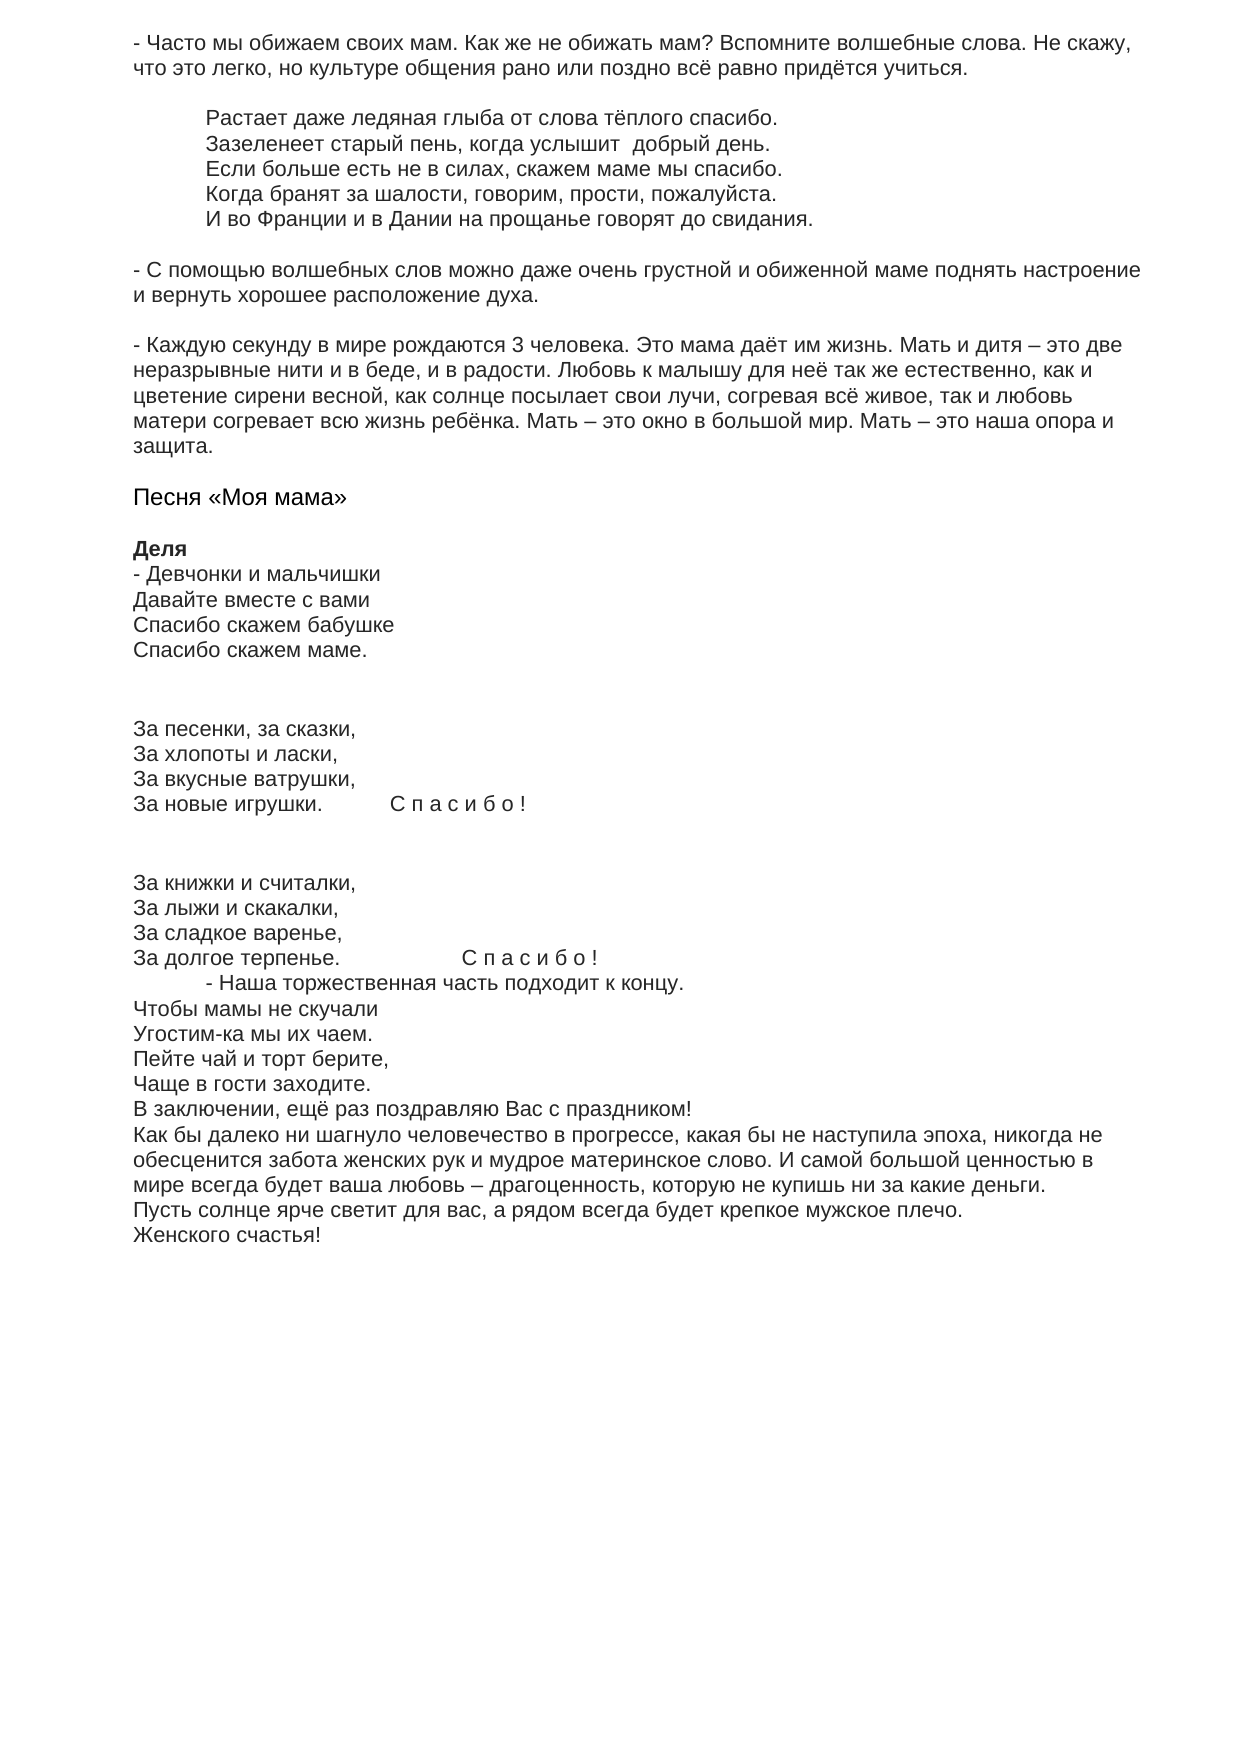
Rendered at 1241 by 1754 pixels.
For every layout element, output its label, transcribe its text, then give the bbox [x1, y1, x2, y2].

text - С помощью волшебных слов можно даже очень грустной и обиженной маме поднять настроение и вернуть хорошее расположение духа. [133, 256, 1152, 307]
text Песня «Моя мама» [133, 483, 1152, 536]
text Когда бранят за шалости, говорим, прости, пожалуйста. [133, 181, 1152, 206]
text И во Франции и в Дании на прощанье говорят до свидания. [133, 206, 1152, 231]
text За книжки и считалки, [133, 869, 1152, 895]
text За песенки, за сказки, [133, 715, 1152, 741]
text За вкусные ватрушки, [133, 766, 1152, 791]
text Спасибо скажем бабушке [133, 612, 1152, 637]
text За лыжи и скакалки, [133, 895, 1152, 920]
text Давайте вместе с вами [133, 587, 1152, 612]
text Чаще в гости заходите. [133, 1071, 1152, 1096]
text Спасибо скажем маме. [133, 637, 1152, 662]
text За долгое терпенье. С п а с и б о ! [133, 945, 1152, 970]
text Растает даже ледяная глыба от слова тёплого спасибо. [133, 105, 1152, 130]
text - Часто мы обижаем своих мам. Как же не обижать мам? Вспомните волшебные слова. Не скажу, что это легко, но культуре общения рано или поздно всё равно придётся учиться. [133, 29, 1152, 80]
text Зазеленеет старый пень, когда услышит добрый день. [133, 130, 1152, 156]
text Пусть солнце ярче светит для вас, а рядом всегда будет крепкое мужское плечо. [133, 1197, 1152, 1222]
text За сладкое варенье, [133, 920, 1152, 945]
text Деля [133, 536, 1152, 561]
text Женского счастья! [133, 1222, 1152, 1248]
text В заключении, ещё раз поздравляю Вас с праздником! [133, 1096, 1152, 1122]
text Если больше есть не в силах, скажем маме мы спасибо. [133, 156, 1152, 181]
text За новые игрушки. С п а с и б о ! [133, 791, 1152, 816]
text - Наша торжественная часть подходит к концу. [133, 970, 1152, 996]
text - Каждую секунду в мире рождаются 3 человека. Это мама даёт им жизнь. Мать и дитя – это две неразрывные нити и в беде, и в радости. Любовь к малышу для неё так же естественно, как и цветение сирени весной, как солнце посылает свои лучи, согревая всё живое, так и любовь матери согревает всю жизнь ребёнка. Мать – это окно в большой мир. Мать – это наша опора и защита. [133, 332, 1152, 458]
text Пейте чай и торт берите, [133, 1046, 1152, 1071]
text За хлопоты и ласки, [133, 741, 1152, 766]
text Угостим-ка мы их чаем. [133, 1021, 1152, 1046]
text - Девчонки и мальчишки [133, 561, 1152, 587]
text Как бы далеко ни шагнуло человечество в прогрессе, какая бы не наступила эпоха, никогда не обесценится забота женских рук и мудрое материнское слово. И самой большой ценностью в мире всегда будет ваша любовь – драгоценность, которую не купишь ни за какие деньги. [133, 1122, 1152, 1197]
text Чтобы мамы не скучали [133, 996, 1152, 1021]
